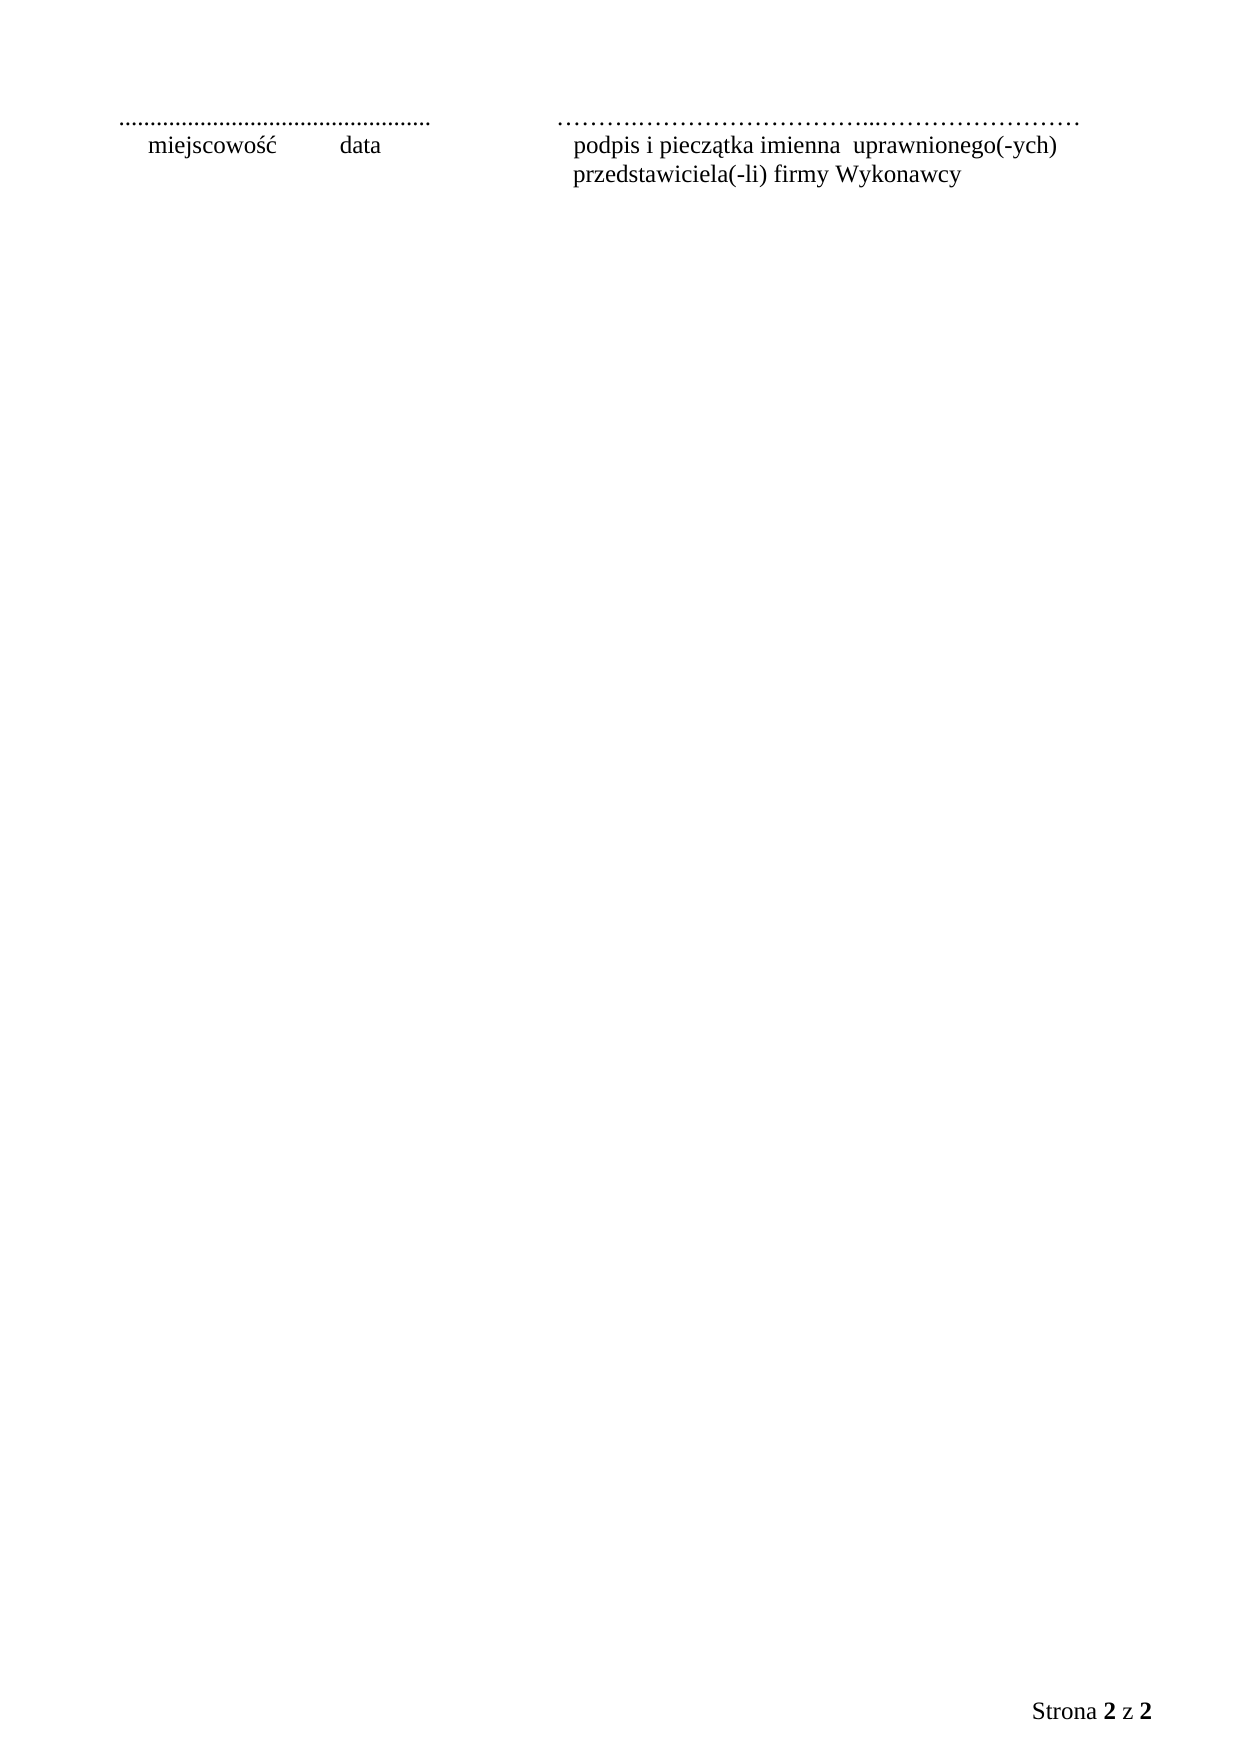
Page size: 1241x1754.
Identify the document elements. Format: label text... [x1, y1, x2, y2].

text przedstawiciela(-li) firmy Wykonawcy [148, 159, 1048, 188]
text miejscowość data podpis i pieczątka imienna uprawnionego(-ych) [148, 131, 1152, 159]
text .................................................. ……….………………………...…………………… [118, 102, 1152, 131]
